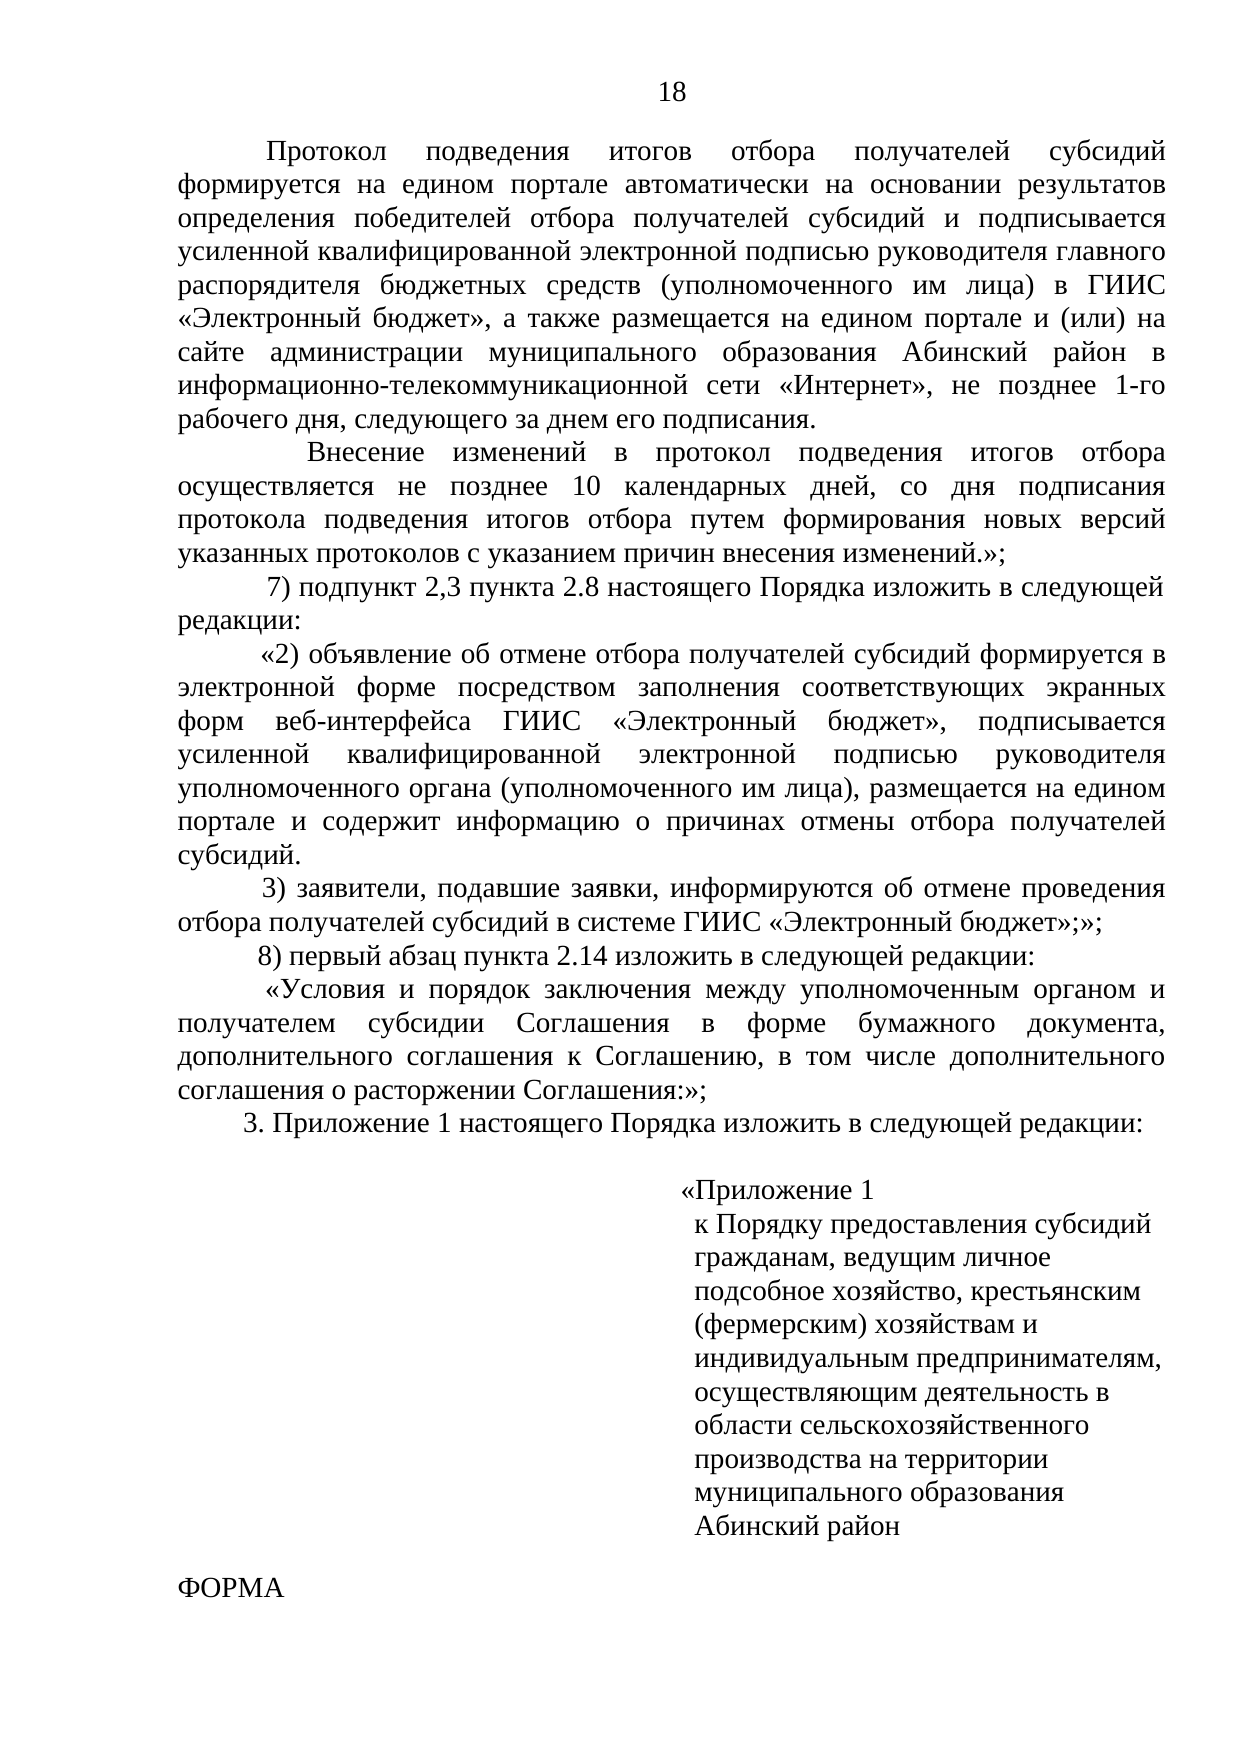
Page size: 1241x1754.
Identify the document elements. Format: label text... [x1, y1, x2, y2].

text Протокол подведения итогов отбора получателей субсидий формируется на едином портале автоматически на основании результатов определения победителей отбора получателей субсидий и подписывается усиленной квалифицированной электронной подписью руководителя главного распорядителя бюджетных средств (уполномоченного им лица) в ГИИС «Электронный бюджет», а также размещается на едином портале и (или) на сайте администрации муниципального образования Абинский район в информационно-телекоммуникационной сети «Интернет», не позднее 1-го рабочего дня, следующего за днем его подписания. [177, 133, 1167, 434]
text Внесение изменений в протокол подведения итогов отбора осуществляется не позднее 10 календарных дней, со дня подписания протокола подведения итогов отбора путем формирования новых версий указанных протоколов с указанием причин внесения изменений.»; [177, 434, 1167, 569]
text «Приложение 1 [177, 1172, 1166, 1206]
text «Условия и порядок заключения между уполномоченным органом и получателем субсидии Соглашения в форме бумажного документа, дополнительного соглашения к Соглашению, в том числе дополнительного соглашения о расторжении Соглашения:»; [177, 971, 1167, 1105]
text гражданам, ведущим личное [694, 1239, 1167, 1273]
text ФОРМА [177, 1570, 1137, 1604]
text 3. Приложение 1 настоящего Порядка изложить в следующей редакции: [177, 1105, 1167, 1139]
text 3) заявители, подавшие заявки, информируются об отмене проведения отбора получателей субсидий в системе ГИИС «Электронный бюджет»;»; [177, 871, 1167, 938]
text 8) первый абзац пункта 2.14 изложить в следующей редакции: [177, 938, 1167, 971]
text подсобное хозяйство, крестьянским (фермерским) хозяйствам и индивидуальным предпринимателям, осуществляющим деятельность в области сельскохозяйственного производства на территории муниципального образования Абинский район [694, 1273, 1167, 1541]
text к Порядку предоставления субсидий [694, 1206, 1167, 1239]
text 7) подпункт 2,3 пункта 2.8 настоящего Порядка изложить в следующей редакции: [177, 569, 1167, 636]
text «2) объявление об отмене отбора получателей субсидий формируется в электронной форме посредством заполнения соответствующих экранных форм веб-интерфейса ГИИС «Электронный бюджет», подписывается усиленной квалифицированной электронной подписью руководителя уполномоченного органа (уполномоченного им лица), размещается на едином портале и содержит информацию о причинах отмены отбора получателей субсидий. [177, 636, 1167, 871]
